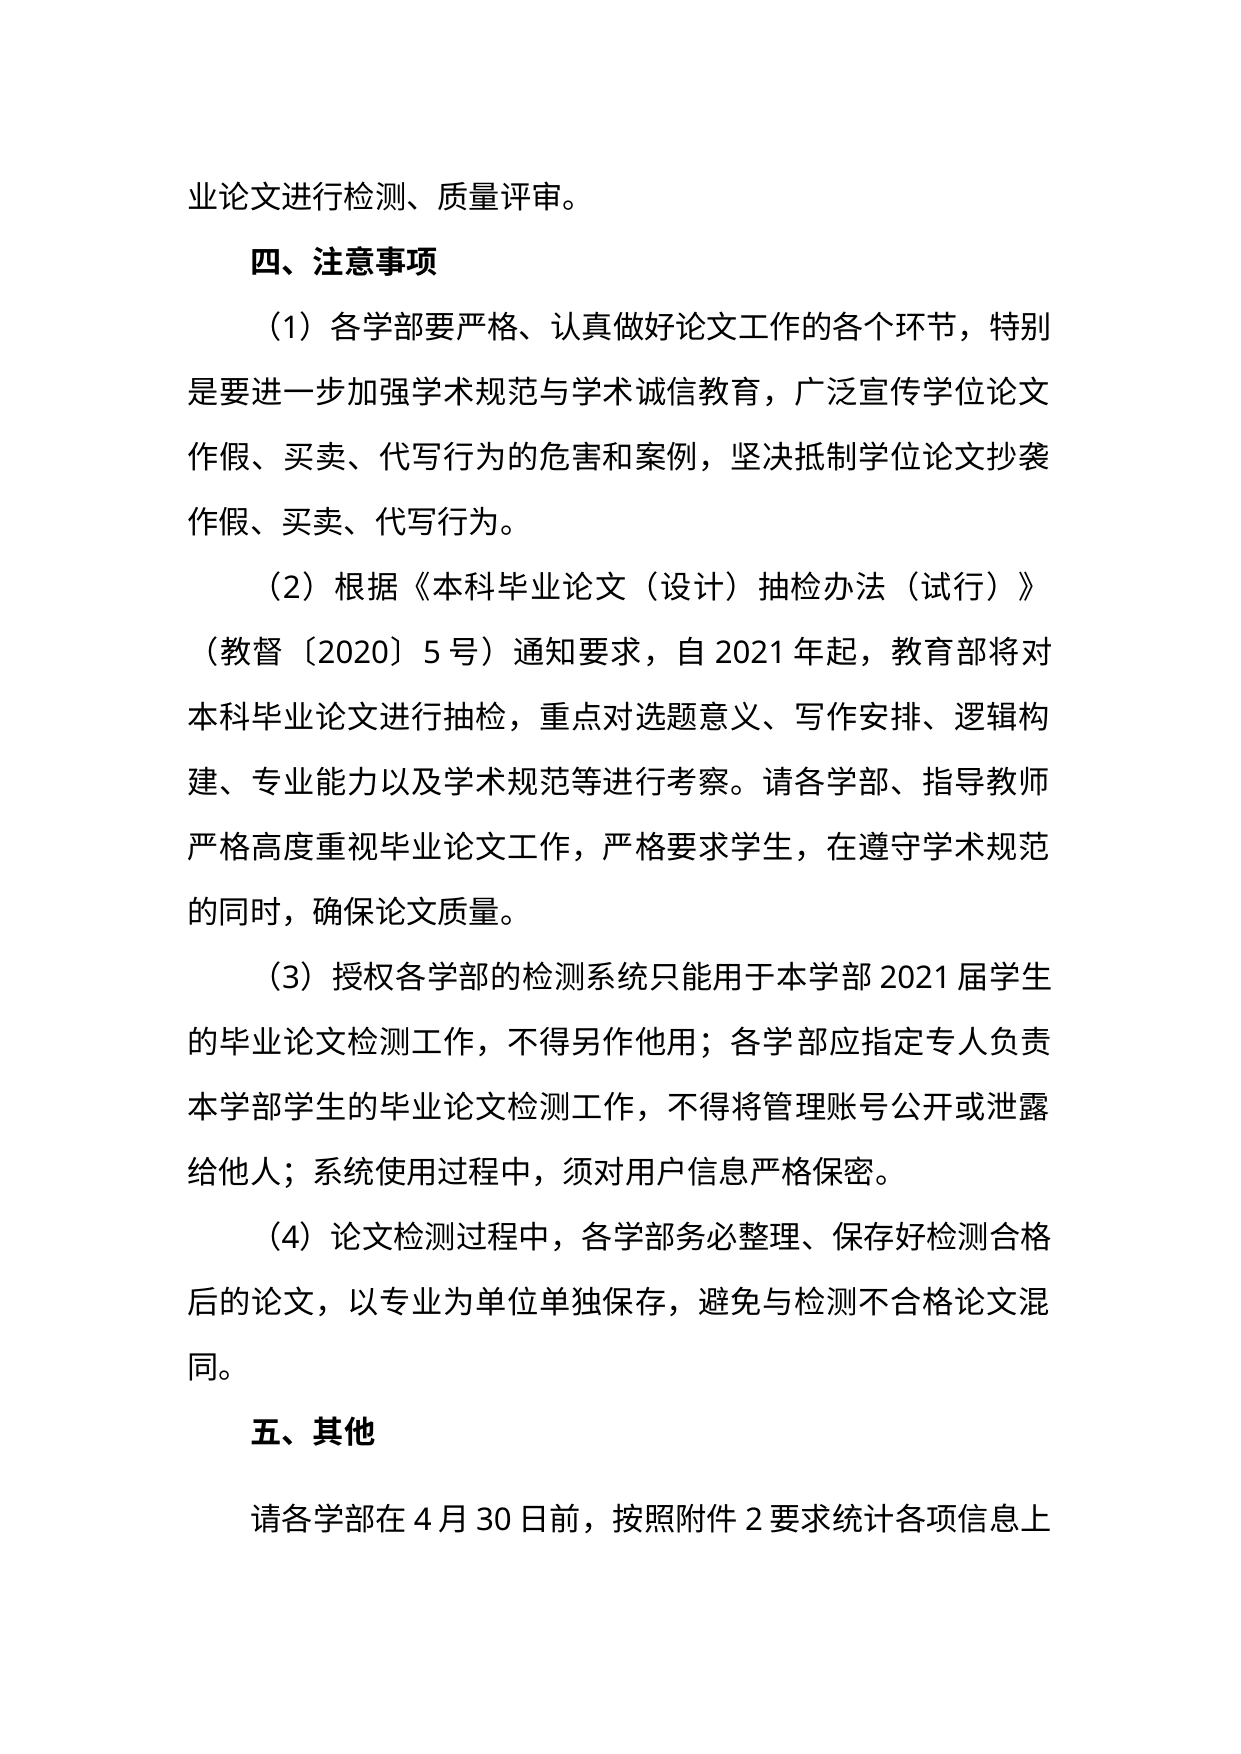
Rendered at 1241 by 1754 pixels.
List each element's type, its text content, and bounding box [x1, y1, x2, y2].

text （3）授权各学部的检测系统只能用于本学部2021届学生的毕业论文检测工作，不得另作他用；各学部应指定专人负责本学部学生的毕业论文检测工作，不得将管理账号公开或泄露给他人；系统使用过程中，须对用户信息严格保密。 [187, 942, 1053, 1202]
text 五、其他 [187, 1397, 1053, 1462]
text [187, 162, 1053, 227]
text （4）论文检测过程中，各学部务必整理、保存好检测合格后的论文，以专业为单位单独保存，避免与检测不合格论文混同。 [187, 1202, 1053, 1397]
text 四、注意事项 [187, 227, 1053, 292]
text （1）各学部要严格、认真做好论文工作的各个环节，特别是要进一步加强学术规范与学术诚信教育，广泛宣传学位论文作假、买卖、代写行为的危害和案例，坚决抵制学位论文抄袭作假、买卖、代写行为。 [187, 292, 1053, 552]
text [187, 1484, 1053, 1549]
text （2）根据《本科毕业论文（设计）抽检办法（试行）》（教督〔2020〕5号）通知要求，自2021年起，教育部将对本科毕业论文进行抽检，重点对选题意义、写作安排、逻辑构建、专业能力以及学术规范等进行考察。请各学部、指导教师严格高度重视毕业论文工作，严格要求学生，在遵守学术规范的同时，确保论文质量。 [187, 552, 1053, 942]
